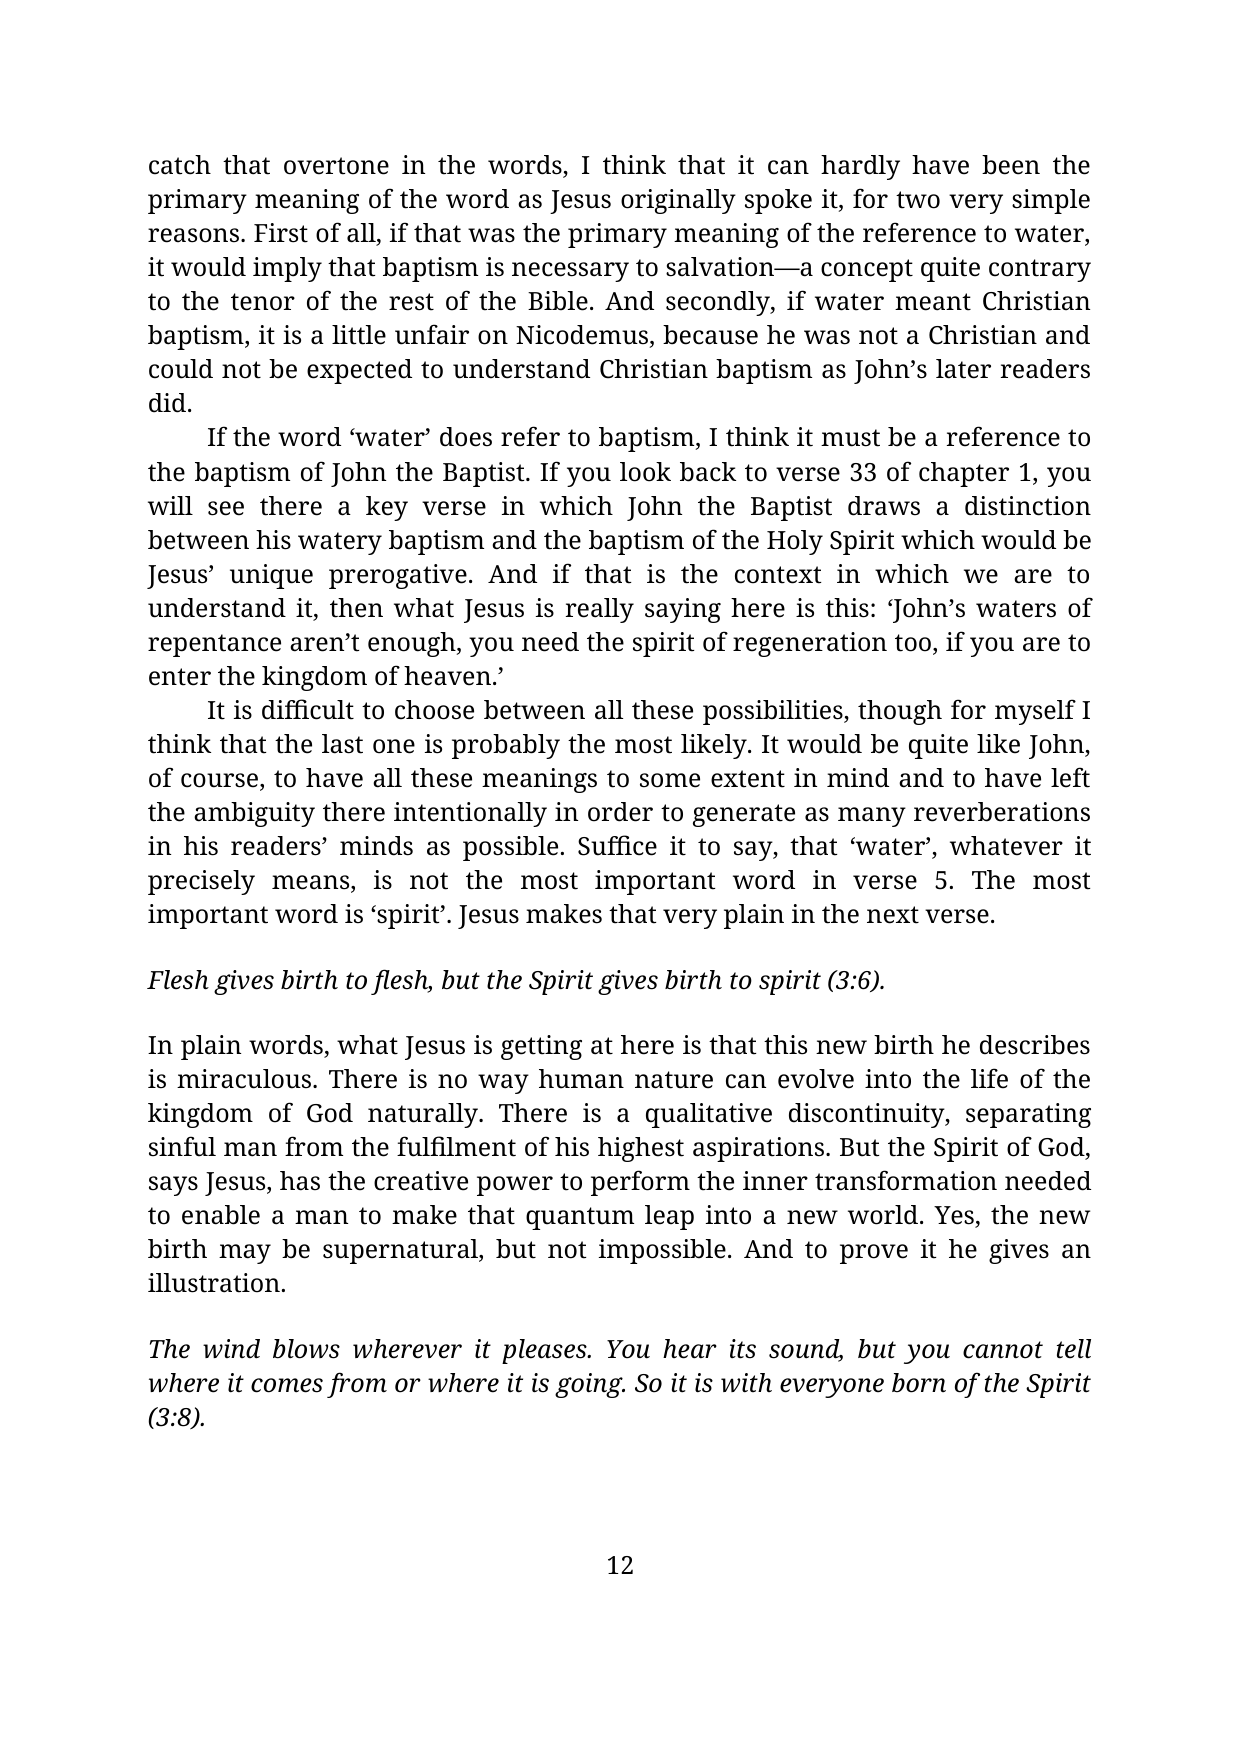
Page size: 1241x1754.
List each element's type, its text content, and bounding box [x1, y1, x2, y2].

text The wind blows wherever it pleases. You hear its sound, but you cannot tell where it comes from or where it is going. So it is with everyone born of the Spirit (3:8). [148, 1331, 1093, 1433]
text It is difficult to choose between all these possibilities, though for myself I think that the last one is probably the most likely. It would be quite like John, of course, to have all these meanings to some extent in mind and to have left the ambiguity there intentionally in order to generate as many reverberations in his readers’ minds as possible. Suffice it to say, that ‘water’, whatever it precisely means, is not the most important word in verse 5. The most important word is ‘spirit’. Jesus makes that very plain in the next verse. [148, 693, 1093, 931]
text In plain words, what Jesus is getting at here is that this new birth he describes is miraculous. There is no way human nature can evolve into the life of the kingdom of God naturally. There is a qualitative discontinuity, separating sinful man from the fulfilment of his highest aspirations. But the Spirit of God, says Jesus, has the creative power to perform the inner transformation needed to enable a man to make that quantum leap into a new world. Yes, the new birth may be supernatural, but not impossible. And to prove it he gives an illustration. [148, 1028, 1093, 1300]
text If the word ‘water’ does refer to baptism, I think it must be a reference to the baptism of John the Baptist. If you look back to verse 33 of chapter 1, you will see there a key verse in which John the Baptist draws a distinction between his watery baptism and the baptism of the Holy Spirit which would be Jesus’ unique prerogative. And if that is the context in which we are to understand it, then what Jesus is really saying here is this: ‘John’s waters of repentance aren’t enough, you need the spirit of regeneration too, if you are to enter the kingdom of heaven.’ [148, 420, 1093, 693]
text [148, 148, 1093, 420]
text Flesh gives birth to flesh, but the Spirit gives birth to spirit (3:6). [148, 962, 1093, 996]
